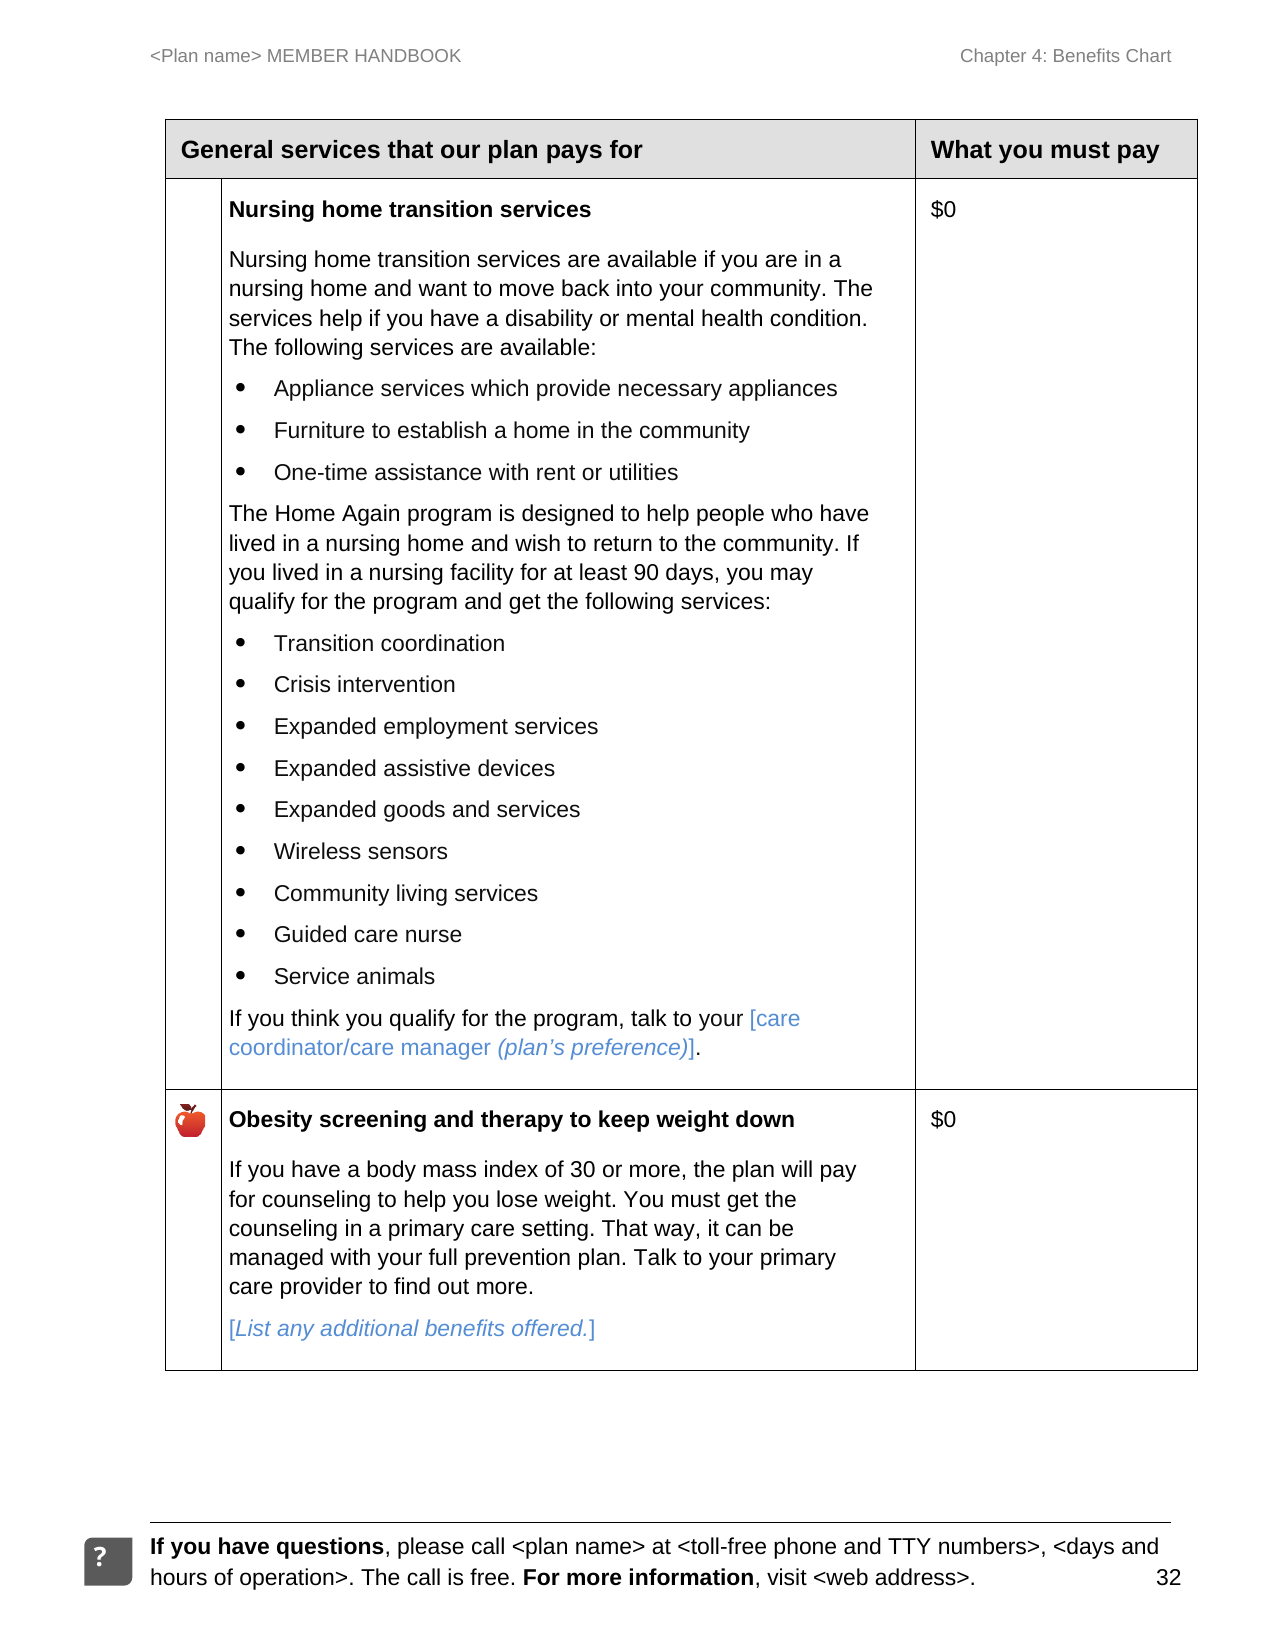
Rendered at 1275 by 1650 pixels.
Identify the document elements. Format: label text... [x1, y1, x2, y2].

table_cell [166, 1090, 221, 1369]
table_header What you must pay [916, 120, 1197, 178]
table_cell Nursing home transition services Nursing home transition services are available if you are in a nursing home and want to move back into your community. The services help if you have a disability or mental health condition. The following services are available: Appliance services which provide necessary appliances Furniture to establish a home in the community One-time assistance with rent or utilities The Home Again program is designed to help people who have lived in a nursing home and wish to return to the community. If you lived in a nursing facility for at least 90 days, you may qualify for the program and get the following services: Transition coordination Crisis intervention Expanded employment services Expanded assistive devices Expanded goods and services Wireless sensors Community living services Guided care nurse Service animals If you think you qualify for the program, talk to your [care coordinator/care manager (plan’s preference)]. [222, 179, 915, 1088]
table_cell $0 [916, 179, 1197, 1088]
table_header General services that our plan pays for [166, 120, 915, 178]
table_cell $0 [916, 1090, 1197, 1369]
table_cell Obesity screening and therapy to keep weight down If you have a body mass index of 30 or more, the plan will pay for counseling to help you lose weight. You must get the counseling in a primary care setting. That way, it can be managed with your full prevention plan. Talk to your primary care provider to find out more. [List any additional benefits offered.] [222, 1090, 915, 1369]
picture [175, 1104, 206, 1137]
table_cell [166, 179, 221, 1088]
